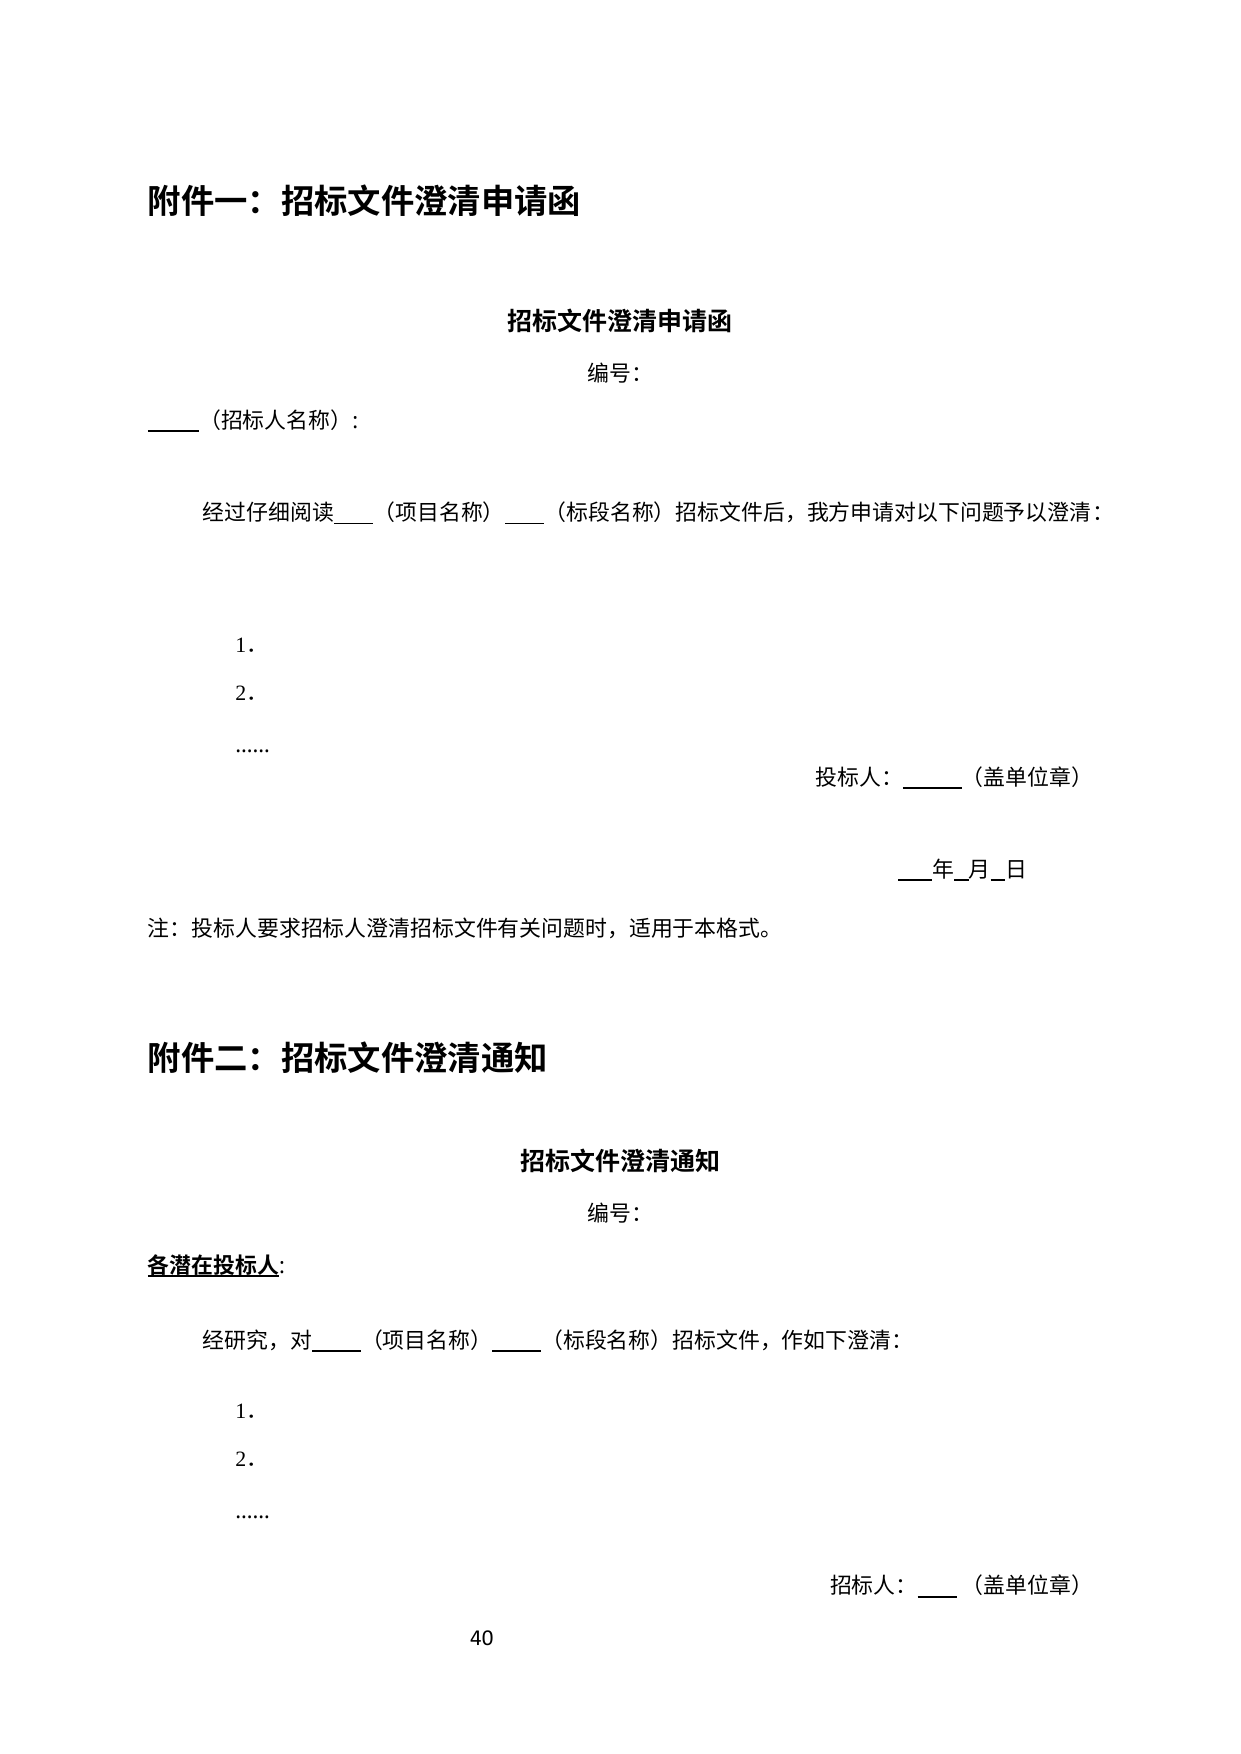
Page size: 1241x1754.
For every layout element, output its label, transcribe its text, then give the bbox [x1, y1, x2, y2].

subtitle 附件一：招标文件澄清申请函 [148, 175, 1092, 223]
text 注：投标人要求招标人澄清招标文件有关问题时，适用于本格式。 [148, 900, 1092, 946]
text 招标文件澄清通知 [148, 1142, 1092, 1178]
text 1． [148, 627, 1092, 659]
text 2． [148, 1441, 1092, 1473]
text 经研究，对 （项目名称） （标段名称）招标文件，作如下澄清： [148, 1318, 1092, 1356]
text 编号： [148, 1196, 1092, 1228]
text 投标人： （盖单位章） [148, 760, 1092, 792]
text 1． [148, 1393, 1092, 1425]
text 招标人： （盖单位章） [148, 1563, 1092, 1601]
text 年 月 日 [148, 852, 1027, 884]
text 2． [148, 675, 1092, 707]
text …… [148, 1488, 1092, 1526]
subtitle 附件二：招标文件澄清通知 [148, 1032, 1092, 1080]
text 编号： [148, 356, 1092, 387]
text 招标文件澄清申请函 [148, 301, 1092, 337]
text （招标人名称）: [148, 403, 1092, 435]
text 经过仔细阅读 （项目名称） （标段名称）招标文件后，我方申请对以下问题予以澄清： [148, 495, 1092, 569]
text 各潜在投标人: [148, 1243, 1092, 1281]
text …… [148, 722, 1092, 760]
